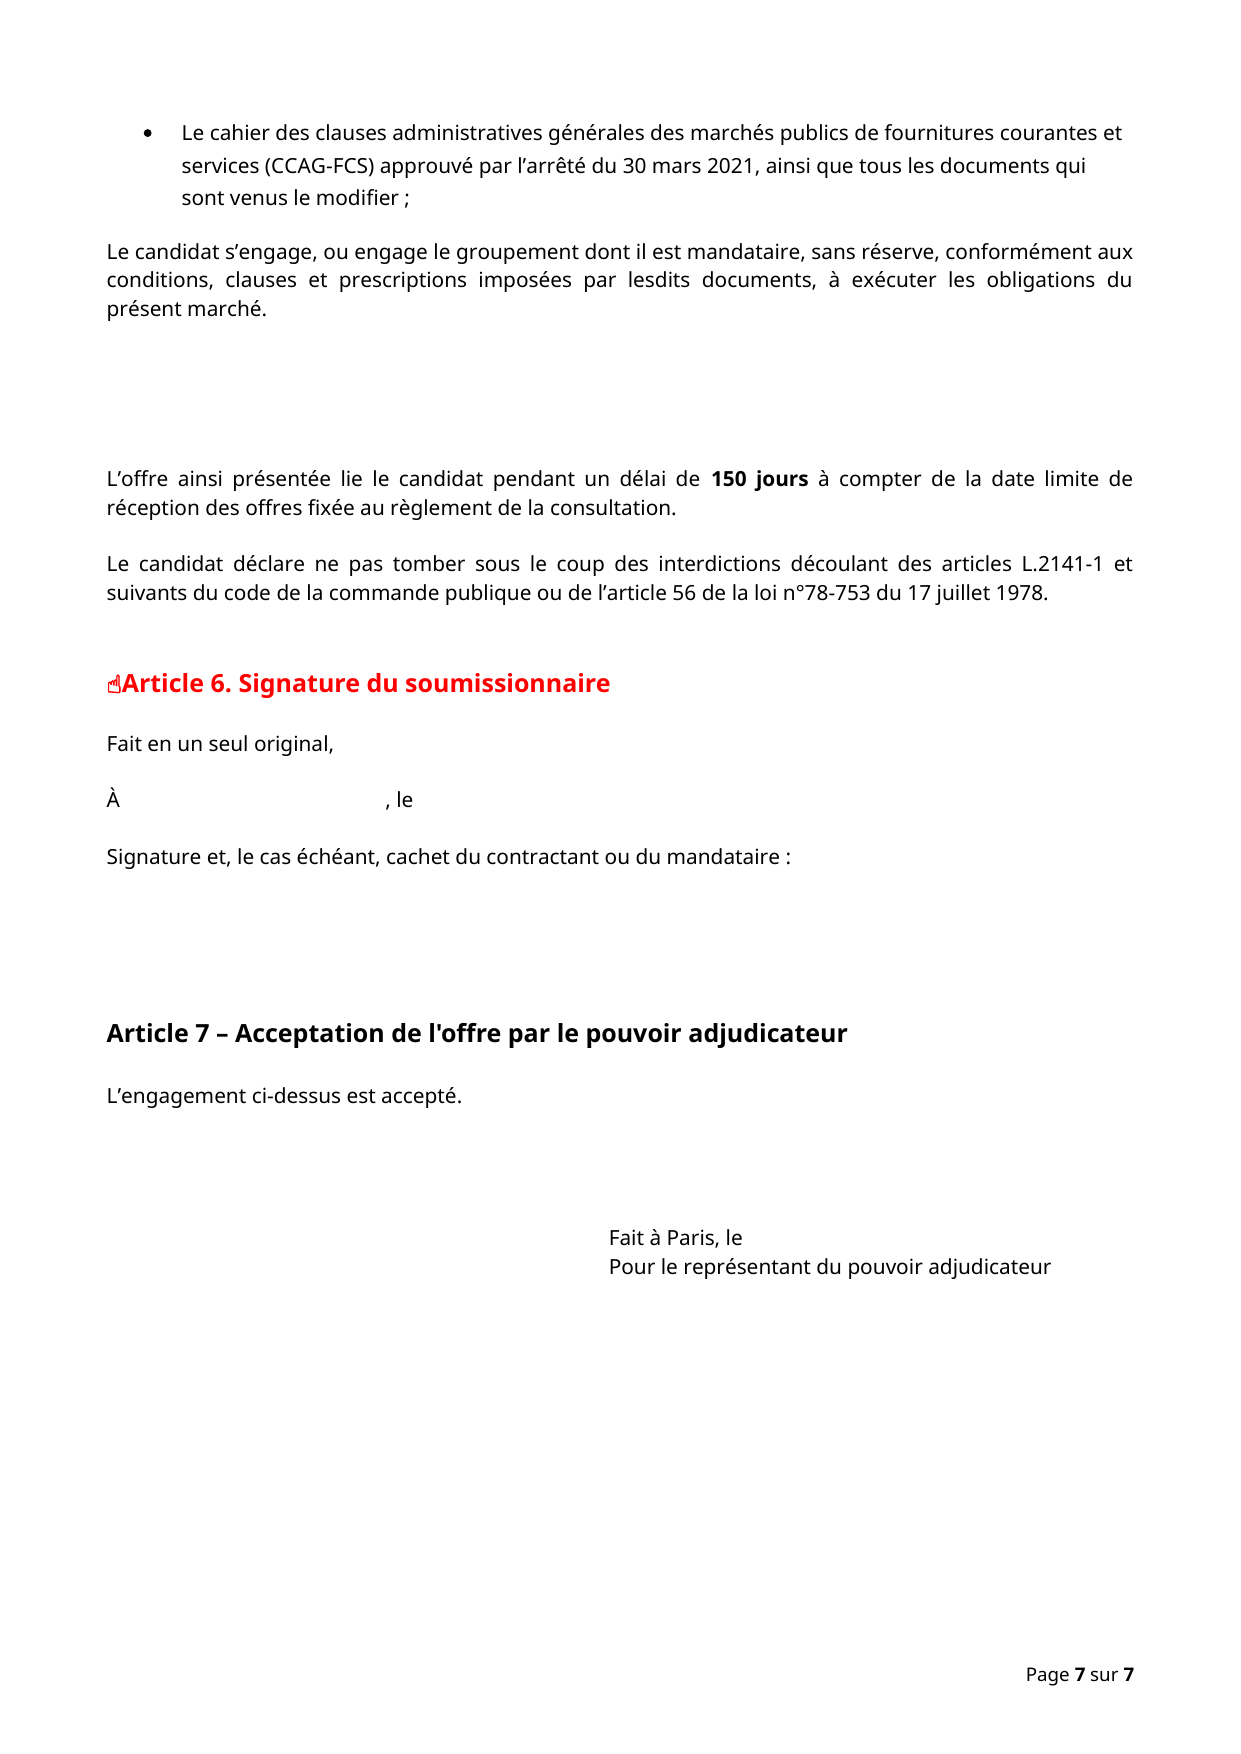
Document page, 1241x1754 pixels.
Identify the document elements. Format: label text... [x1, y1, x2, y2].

text Article 7 – Acceptation de l'offre par le pouvoir adjudicateur [106, 1016, 1134, 1050]
text L’offre ainsi présentée lie le candidat pendant un délai de 150 jours à compter de la date limite de réception des offres fixée au règlement de la consultation. [106, 464, 1134, 521]
text Signature et, le cas échéant, cachet du contractant ou du mandataire : [106, 842, 1134, 871]
text Le candidat s’engage, ou engage le groupement dont il est mandataire, sans réserve, conformément aux conditions, clauses et prescriptions imposées par lesdits documents, à exécuter les obligations du présent marché. [106, 237, 1134, 322]
text Article 6. Signature du soumissionnaire [106, 666, 1134, 700]
text Fait en un seul original, [106, 729, 1134, 757]
text À , le [106, 786, 1134, 814]
text Pour le représentant du pouvoir adjudicateur [106, 1252, 1134, 1280]
list Le cahier des clauses administratives générales des marchés publics de fournitures courantes et services (CCAG-FCS) approuvé par l’arrêté du 30 mars 2021, ainsi que tous les documents qui sont venus le modifier ; [144, 118, 1134, 212]
text Fait à Paris, le [106, 1223, 1134, 1252]
text L’engagement ci-dessus est accepté. [106, 1081, 1101, 1109]
text Le candidat déclare ne pas tomber sous le coup des interdictions découlant des articles L.2141-1 et suivants du code de la commande publique ou de l’article 56 de la loi n°78-753 du 17 juillet 1978. [106, 549, 1134, 606]
